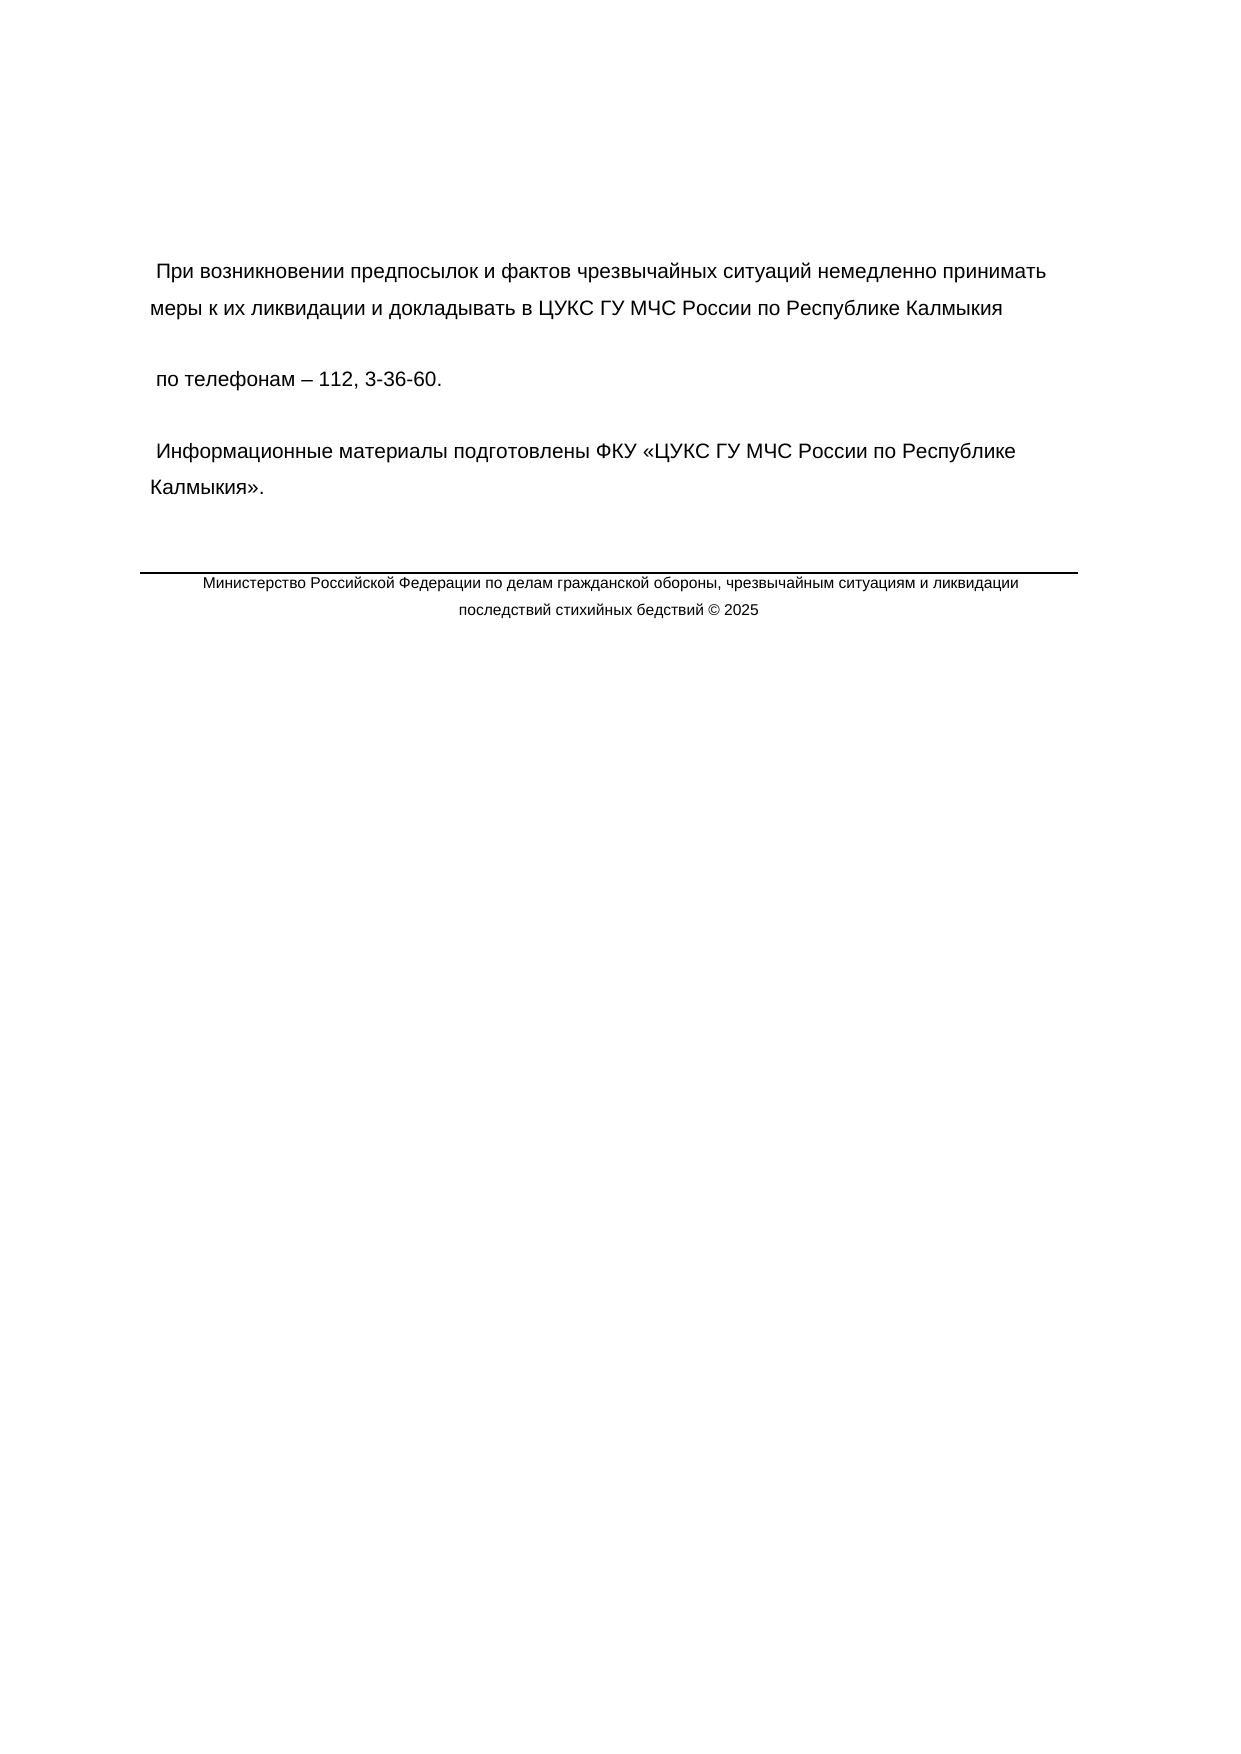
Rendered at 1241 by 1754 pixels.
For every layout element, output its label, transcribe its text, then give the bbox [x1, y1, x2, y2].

table_cell Министерство Российской Федерации по делам гражданской обороны, чрезвычайным ситуациям и ликвидации последствий стихийных бедствий © 2025 [140, 574, 1078, 656]
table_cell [140, 150, 1078, 572]
